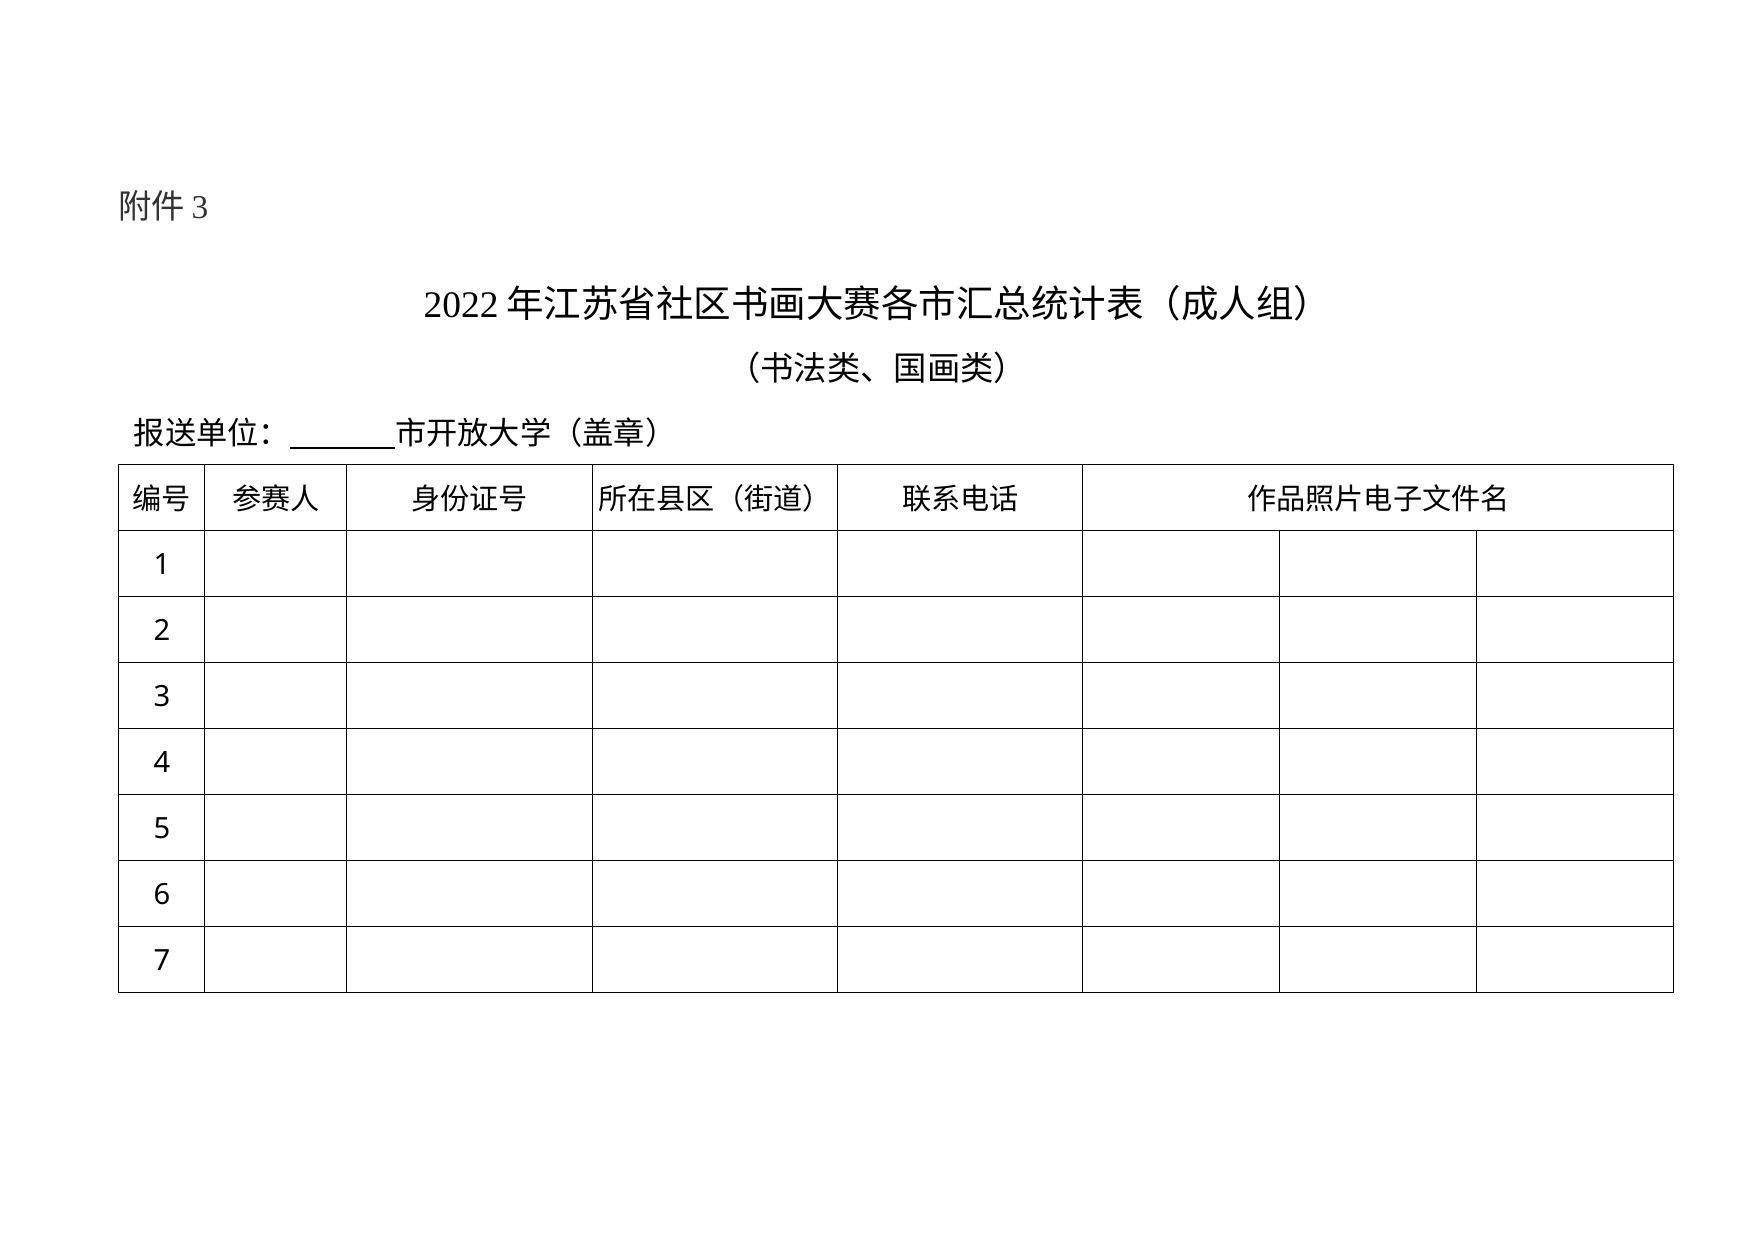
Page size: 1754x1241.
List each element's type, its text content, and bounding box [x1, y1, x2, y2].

table_cell [1477, 861, 1673, 926]
text 2022年江苏省社区书画大赛各市汇总统计表（成人组） [118, 268, 1636, 333]
table_cell [1280, 861, 1476, 926]
table_cell [838, 795, 1082, 860]
table_cell [838, 927, 1082, 992]
table_cell [1083, 531, 1279, 596]
table_cell [205, 861, 346, 926]
table_header 联系电话 [838, 465, 1082, 529]
table_cell 4 [119, 729, 204, 794]
table_cell [347, 729, 592, 794]
table_cell [838, 861, 1082, 926]
table_cell [593, 729, 837, 794]
table_cell [1280, 795, 1476, 860]
table_cell [205, 597, 346, 662]
table_cell [347, 597, 592, 662]
table_cell [1280, 729, 1476, 794]
table_cell [838, 597, 1082, 662]
text 报送单位： 市开放大学（盖章） [118, 398, 1592, 463]
table_cell [838, 531, 1082, 596]
table_cell 2 [119, 597, 204, 662]
table_cell 1 [119, 531, 204, 596]
table_cell [1477, 531, 1673, 596]
table_header 作品照片电子文件名 [1083, 465, 1673, 529]
text 附件3 [118, 171, 1636, 236]
table_cell [205, 663, 346, 728]
table_cell [347, 531, 592, 596]
table_cell 3 [119, 663, 204, 728]
table_cell [593, 795, 837, 860]
table_cell [347, 861, 592, 926]
table_cell [1083, 927, 1279, 992]
table_cell [593, 597, 837, 662]
table_cell [1477, 729, 1673, 794]
table_cell [1083, 861, 1279, 926]
table_header 编号 [119, 465, 204, 529]
table_header 身份证号 [347, 465, 592, 529]
table_cell [593, 861, 837, 926]
table_cell [1477, 597, 1673, 662]
table_cell [593, 531, 837, 596]
table_cell [1477, 663, 1673, 728]
table_cell 7 [119, 927, 204, 992]
table_cell [1083, 663, 1279, 728]
table_cell [347, 795, 592, 860]
table_cell [838, 729, 1082, 794]
table_cell [1280, 663, 1476, 728]
table_cell [838, 663, 1082, 728]
table_cell [205, 531, 346, 596]
table_cell 5 [119, 795, 204, 860]
table_cell [1280, 927, 1476, 992]
table_cell [593, 927, 837, 992]
table_cell [347, 927, 592, 992]
table_cell [593, 663, 837, 728]
table_cell 6 [119, 861, 204, 926]
table_cell [1083, 729, 1279, 794]
table_cell [1280, 597, 1476, 662]
table_cell [1280, 531, 1476, 596]
table_cell [1083, 597, 1279, 662]
table_cell [1477, 795, 1673, 860]
table_cell [205, 729, 346, 794]
table_cell [205, 795, 346, 860]
text （书法类、国画类） [118, 333, 1636, 398]
table_header 所在县区（街道） [593, 465, 837, 529]
table_cell [205, 927, 346, 992]
table_cell [1477, 927, 1673, 992]
table_cell [347, 663, 592, 728]
table_cell [1083, 795, 1279, 860]
table_header 参赛人 [205, 465, 346, 529]
